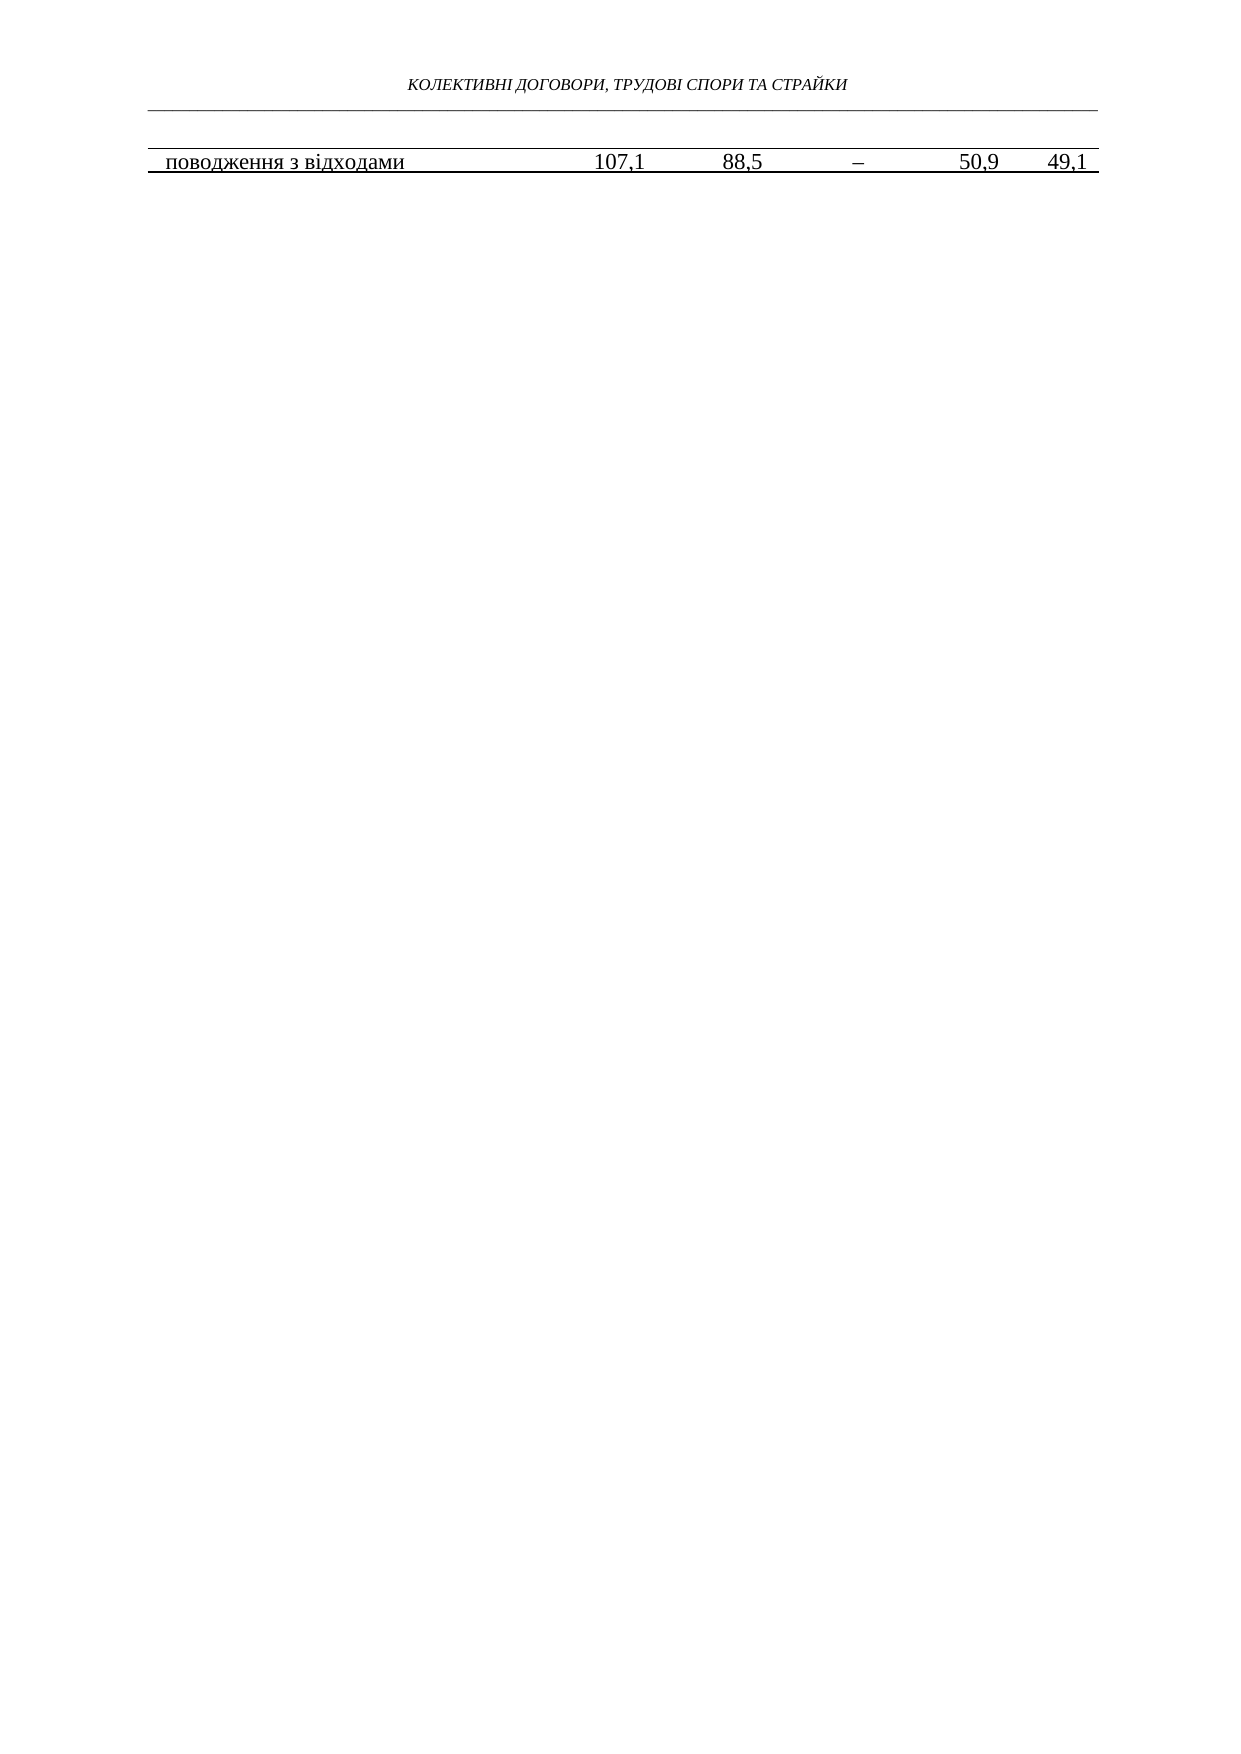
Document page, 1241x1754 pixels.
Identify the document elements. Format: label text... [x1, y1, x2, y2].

table_cell 49,1 [1010, 149, 1099, 171]
table_cell 50,9 [875, 149, 1010, 171]
table_cell 107,1 [545, 149, 656, 171]
table_cell 88,5 [656, 149, 774, 171]
table_cell поводження з відходами [148, 149, 544, 171]
table_cell – [774, 149, 875, 171]
